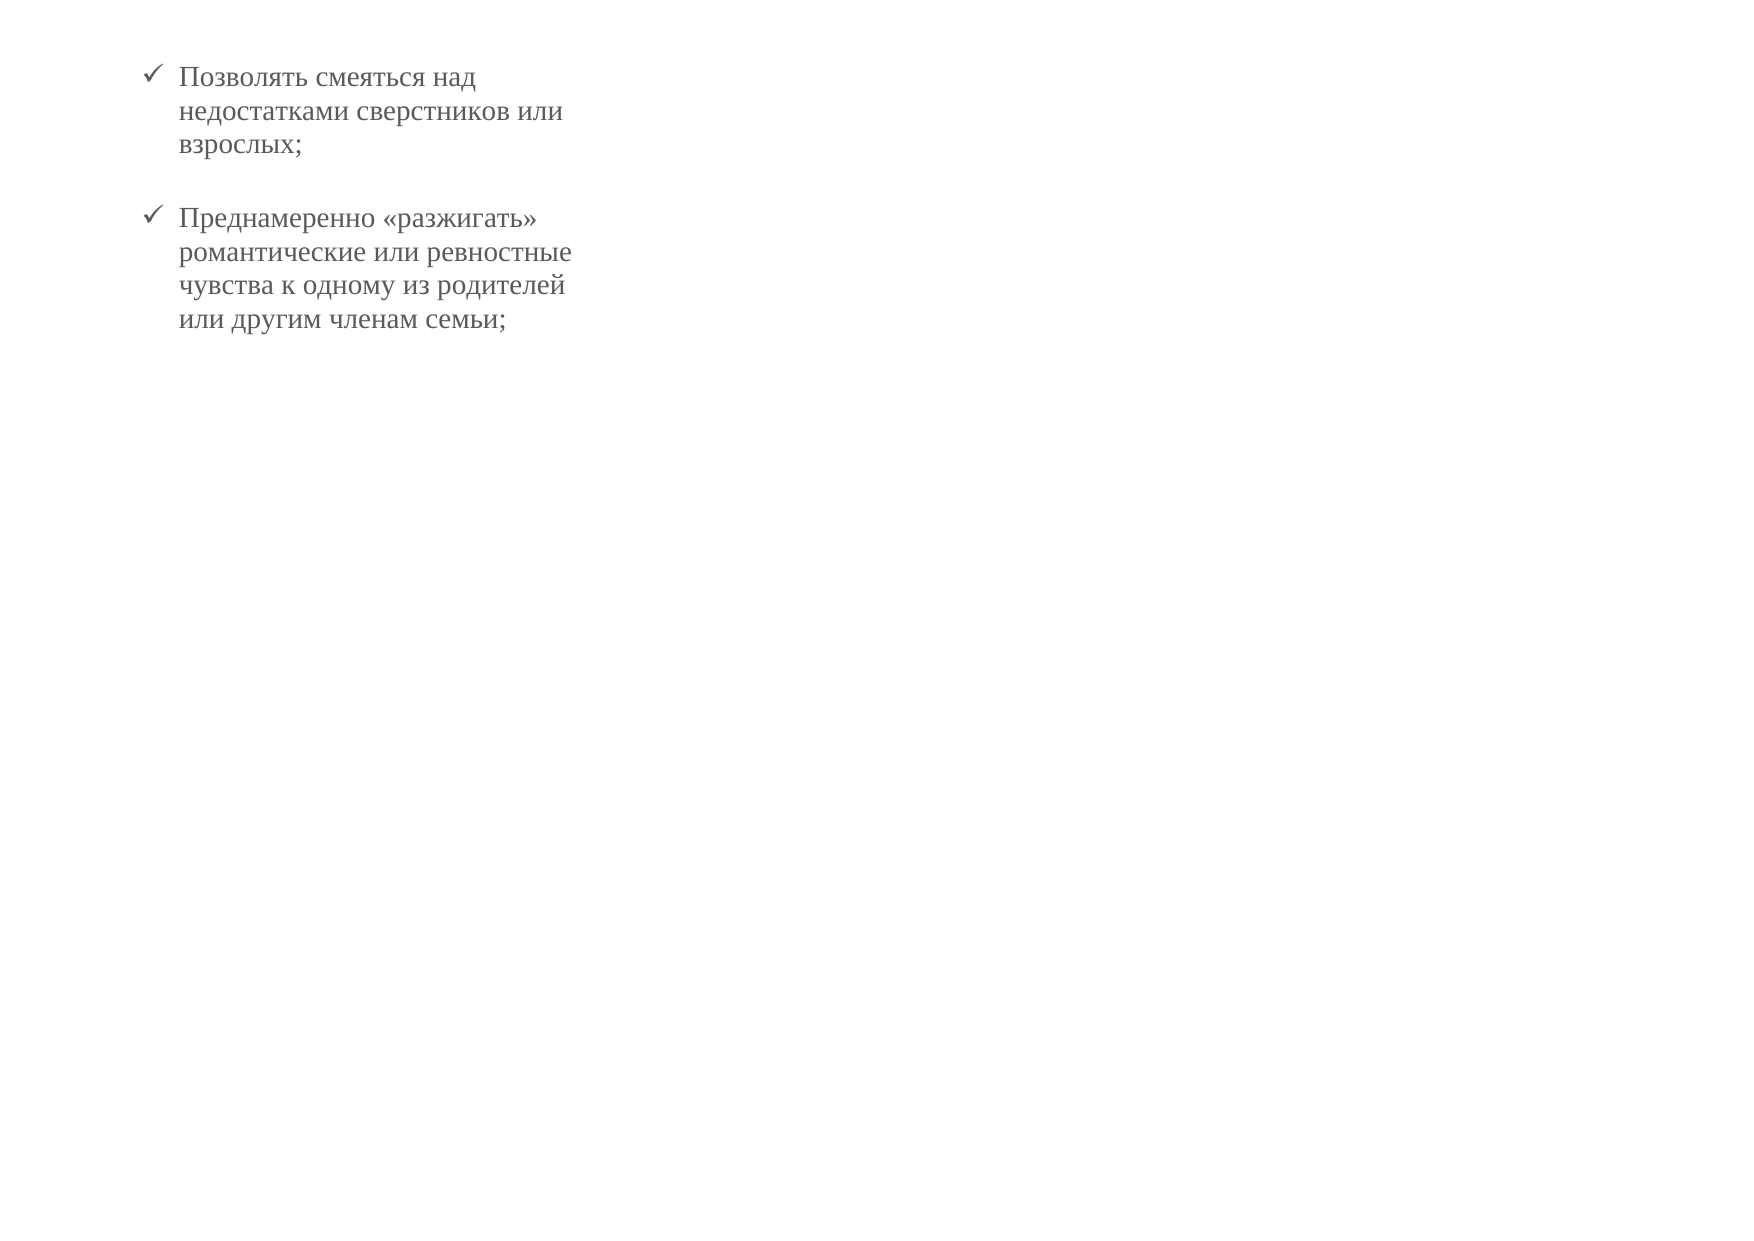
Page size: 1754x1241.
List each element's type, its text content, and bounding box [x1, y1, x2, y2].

list Позволять смеяться над недостатками сверстников или взрослых; [141, 59, 606, 160]
list Преднамеренно «разжигать» романтические или ревностные чувства к одному из родителей или другим членам семьи; [141, 200, 606, 334]
